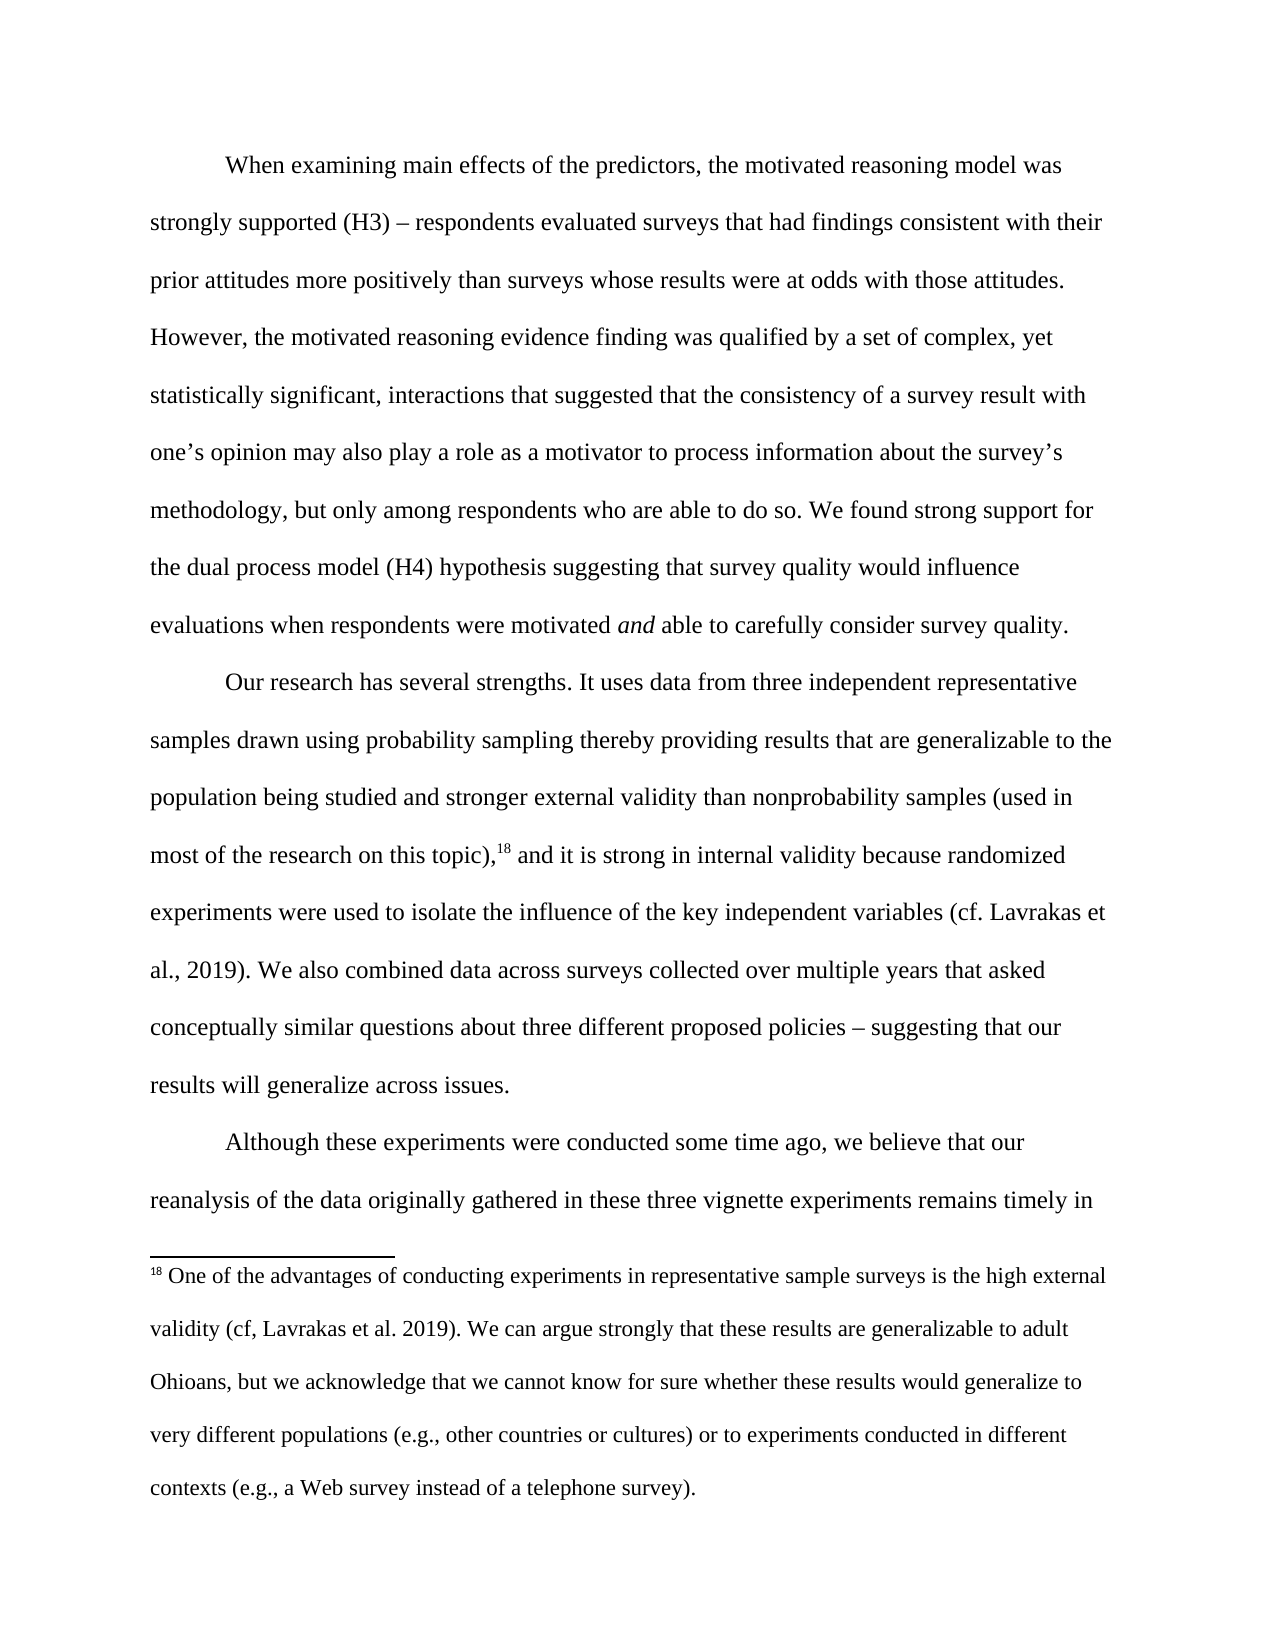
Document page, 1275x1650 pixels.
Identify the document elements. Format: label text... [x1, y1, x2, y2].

text Our research has several strengths. It uses data from three independent representative samples drawn using probability sampling thereby providing results that are generalizable to the population being studied and stronger external validity than nonprobability samples (used in most of the research on this topic), and it is strong in internal validity because randomized experiments were used to isolate the influence of the key independent variables (cf. Lavrakas et al., 2019). We also combined data across surveys collected over multiple years that asked conceptually similar questions about three different proposed policies – suggesting that our results will generalize across issues. [150, 667, 1125, 1099]
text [150, 1127, 1125, 1214]
text When examining main effects of the predictors, the motivated reasoning model was strongly supported (H3) – respondents evaluated surveys that had findings consistent with their prior attitudes more positively than surveys whose results were at odds with those attitudes. However, the motivated reasoning evidence finding was qualified by a set of complex, yet statistically significant, interactions that suggested that the consistency of a survey result with one’s opinion may also play a role as a motivator to process information about the survey’s methodology, but only among respondents who are able to do so. We found strong support for the dual process model (H4) hypothesis suggesting that survey quality would influence evaluations when respondents were motivated and able to carefully consider survey quality. [150, 150, 1125, 639]
